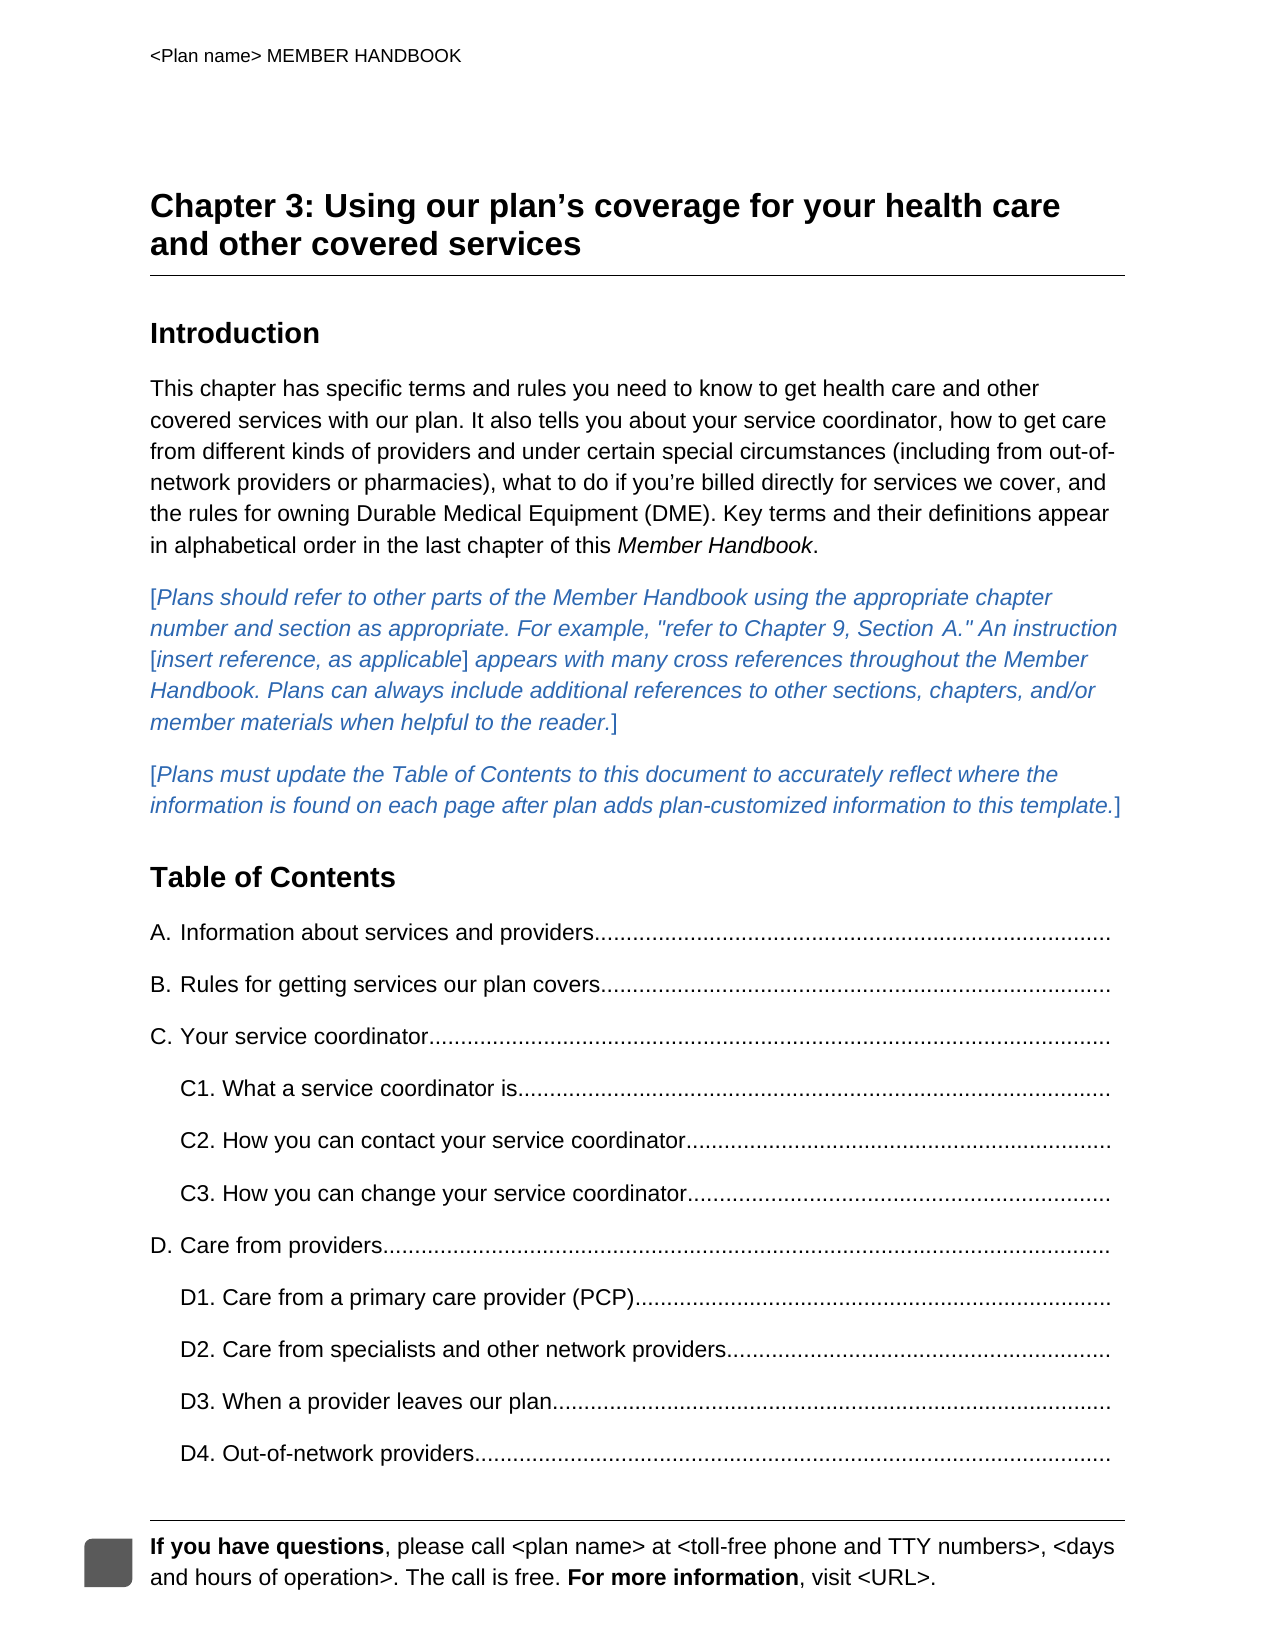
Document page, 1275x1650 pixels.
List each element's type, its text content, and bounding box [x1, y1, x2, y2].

title Chapter 3: Using our plan’s coverage for your health care and other covered services [150, 187, 1125, 275]
text This chapter has specific terms and rules you need to know to get health care and other covered services with our plan. It also tells you about your service coordinator, how to get care from different kinds of providers and under certain special circumstances (including from out-of-network providers or pharmacies), what to do if you’re billed directly for services we cover, and the rules for owning Durable Medical Equipment (DME). Key terms and their definitions appear in alphabetical order in the last chapter of this Member Handbook. [150, 372, 1125, 559]
text [Plans should refer to other parts of the Member Handbook using the appropriate chapter number and section as appropriate. For example, "refer to Chapter 9, Section A." An instruction [insert reference, as applicable] appears with many cross references throughout the Member Handbook. Plans can always include additional references to other sections, chapters, and/or member materials when helpful to the reader.] [150, 580, 1125, 736]
text [Plans must update the Table of Contents to this document to accurately reflect where the information is found on each page after plan adds plan-customized information to this template.] [150, 757, 1125, 820]
text Introduction [150, 313, 1125, 351]
